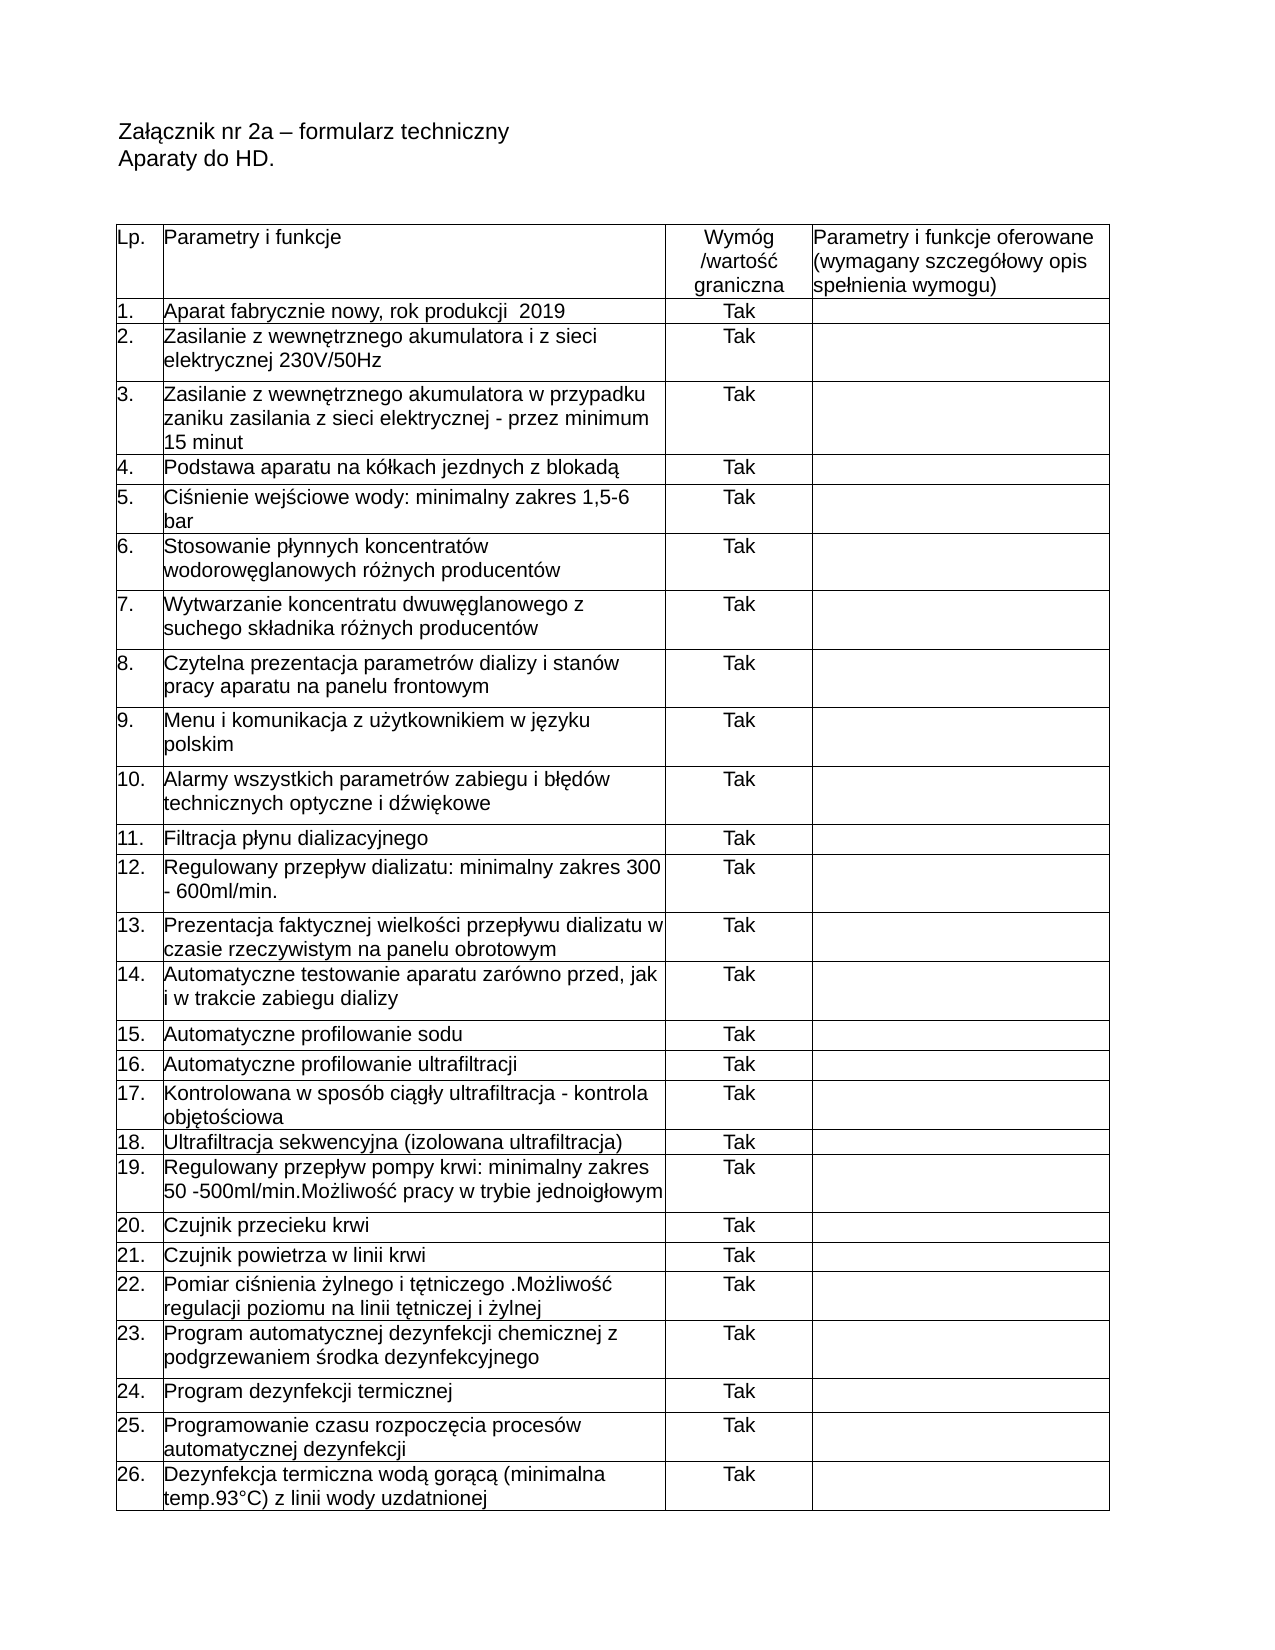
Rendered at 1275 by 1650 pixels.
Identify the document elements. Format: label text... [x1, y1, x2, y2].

table_cell Tak [666, 855, 812, 912]
table_cell 4. [117, 455, 163, 484]
table_cell Menu i komunikacja z użytkownikiem w języku polskim [164, 708, 665, 766]
table_cell Czytelna prezentacja parametrów dializy i stanów pracy aparatu na panelu frontowym [164, 650, 665, 707]
table_cell Tak [666, 825, 812, 854]
table_cell Wytwarzanie koncentratu dwuwęglanowego z suchego składnika różnych producentów [164, 591, 665, 649]
table_cell Dezynfekcja termiczna wodą gorącą (minimalna temp.93°C) z linii wody uzdatnionej [164, 1462, 665, 1509]
table_cell [813, 913, 1109, 961]
table_cell 26. [117, 1462, 163, 1509]
table_cell [813, 1081, 1109, 1129]
table_cell Tak [666, 1379, 812, 1412]
table_cell Zasilanie z wewnętrznego akumulatora i z sieci elektrycznej 230V/50Hz [164, 324, 665, 381]
table_cell Tak [666, 962, 812, 1020]
table_cell 5. [117, 485, 163, 533]
table_cell Kontrolowana w sposób ciągły ultrafiltracja - kontrola objętościowa [164, 1081, 665, 1129]
table_cell [813, 299, 1109, 323]
table_cell [813, 485, 1109, 533]
table_cell [813, 962, 1109, 1020]
table_cell Tak [666, 1021, 812, 1050]
table_cell 24. [117, 1379, 163, 1412]
text Załącznik nr 2a – formularz techniczny [118, 118, 1157, 144]
table_header Parametry i funkcje oferowane (wymagany szczegółowy opis spełnienia wymogu) [813, 225, 1109, 298]
table_cell 13. [117, 913, 163, 961]
text Aparaty do HD. [118, 144, 1157, 171]
table_header Parametry i funkcje [164, 225, 665, 298]
table_cell Tak [666, 382, 812, 454]
table_cell [813, 1321, 1109, 1378]
table_cell Prezentacja faktycznej wielkości przepływu dializatu w czasie rzeczywistym na panelu obrotowym [164, 913, 665, 961]
table_cell Tak [666, 485, 812, 533]
table_cell Filtracja płynu dializacyjnego [164, 825, 665, 854]
table_cell Czujnik przecieku krwi [164, 1213, 665, 1242]
table_cell Tak [666, 1081, 812, 1129]
table_cell [813, 324, 1109, 381]
table_cell [813, 650, 1109, 707]
table_cell Automatyczne testowanie aparatu zarówno przed, jak i w trakcie zabiegu dializy [164, 962, 665, 1020]
table_cell Stosowanie płynnych koncentratów wodorowęglanowych różnych producentów [164, 534, 665, 590]
table_cell 11. [117, 825, 163, 854]
table_cell Tak [666, 299, 812, 323]
table_cell Ultrafiltracja sekwencyjna (izolowana ultrafiltracja) [164, 1130, 665, 1154]
table_cell [813, 1155, 1109, 1212]
table_cell [813, 1413, 1109, 1461]
table_cell 1. [117, 299, 163, 323]
table_cell Tak [666, 650, 812, 707]
table_cell Program automatycznej dezynfekcji chemicznej z podgrzewaniem środka dezynfekcyjnego [164, 1321, 665, 1378]
table_cell Tak [666, 708, 812, 766]
table_cell 2. [117, 324, 163, 381]
table_header Wymóg /wartość graniczna [666, 225, 812, 298]
table_cell Alarmy wszystkich parametrów zabiegu i błędów technicznych optyczne i dźwiękowe [164, 767, 665, 824]
table_cell Tak [666, 1213, 812, 1242]
table_cell 19. [117, 1155, 163, 1212]
table_cell Programowanie czasu rozpoczęcia procesów automatycznej dezynfekcji [164, 1413, 665, 1461]
table_cell [813, 825, 1109, 854]
table_cell Czujnik powietrza w linii krwi [164, 1243, 665, 1271]
table_cell [813, 1272, 1109, 1320]
table_cell [813, 767, 1109, 824]
table_cell [813, 1021, 1109, 1050]
table_cell 17. [117, 1081, 163, 1129]
table_cell [813, 1051, 1109, 1080]
table_cell 8. [117, 650, 163, 707]
table_cell 3. [117, 382, 163, 454]
table_cell [813, 455, 1109, 484]
table_cell 22. [117, 1272, 163, 1320]
table_cell Tak [666, 1243, 812, 1271]
table_cell 9. [117, 708, 163, 766]
table_cell 16. [117, 1051, 163, 1080]
table_cell [813, 1379, 1109, 1412]
table_cell 20. [117, 1213, 163, 1242]
table_cell [813, 534, 1109, 590]
table_cell [813, 708, 1109, 766]
table_header Lp. [117, 225, 163, 298]
table_cell 7. [117, 591, 163, 649]
table_cell Tak [666, 1155, 812, 1212]
table_cell Tak [666, 1051, 812, 1080]
table_cell 23. [117, 1321, 163, 1378]
table_cell Tak [666, 1462, 812, 1509]
table_cell Tak [666, 591, 812, 649]
table_cell 18. [117, 1130, 163, 1154]
table_cell 15. [117, 1021, 163, 1050]
table_cell Regulowany przepływ pompy krwi: minimalny zakres 50 -500ml/min.Możliwość pracy w trybie jednoigłowym [164, 1155, 665, 1212]
table_cell Aparat fabrycznie nowy, rok produkcji 2019 [164, 299, 665, 323]
table_cell Pomiar ciśnienia żylnego i tętniczego .Możliwość regulacji poziomu na linii tętniczej i żylnej [164, 1272, 665, 1320]
table_cell 14. [117, 962, 163, 1020]
table_cell Tak [666, 534, 812, 590]
table_cell Automatyczne profilowanie ultrafiltracji [164, 1051, 665, 1080]
table_cell Tak [666, 767, 812, 824]
table_cell 12. [117, 855, 163, 912]
table_cell Regulowany przepływ dializatu: minimalny zakres 300 - 600ml/min. [164, 855, 665, 912]
table_cell 6. [117, 534, 163, 590]
table_cell [813, 1130, 1109, 1154]
table_cell [813, 591, 1109, 649]
table_cell Tak [666, 1130, 812, 1154]
table_cell 21. [117, 1243, 163, 1271]
table_cell [813, 855, 1109, 912]
table_cell Tak [666, 1321, 812, 1378]
table_cell Tak [666, 1272, 812, 1320]
table_cell Zasilanie z wewnętrznego akumulatora w przypadku zaniku zasilania z sieci elektrycznej - przez minimum 15 minut [164, 382, 665, 454]
table_cell 10. [117, 767, 163, 824]
table_cell Automatyczne profilowanie sodu [164, 1021, 665, 1050]
table_cell Tak [666, 1413, 812, 1461]
table_cell [813, 1462, 1109, 1509]
table_cell Tak [666, 455, 812, 484]
table_cell [813, 1243, 1109, 1271]
table_cell Ciśnienie wejściowe wody: minimalny zakres 1,5-6 bar [164, 485, 665, 533]
table_cell 25. [117, 1413, 163, 1461]
table_cell [813, 1213, 1109, 1242]
table_cell [813, 382, 1109, 454]
table_cell Podstawa aparatu na kółkach jezdnych z blokadą [164, 455, 665, 484]
table_cell Tak [666, 324, 812, 381]
table_cell Tak [666, 913, 812, 961]
table_cell Program dezynfekcji termicznej [164, 1379, 665, 1412]
